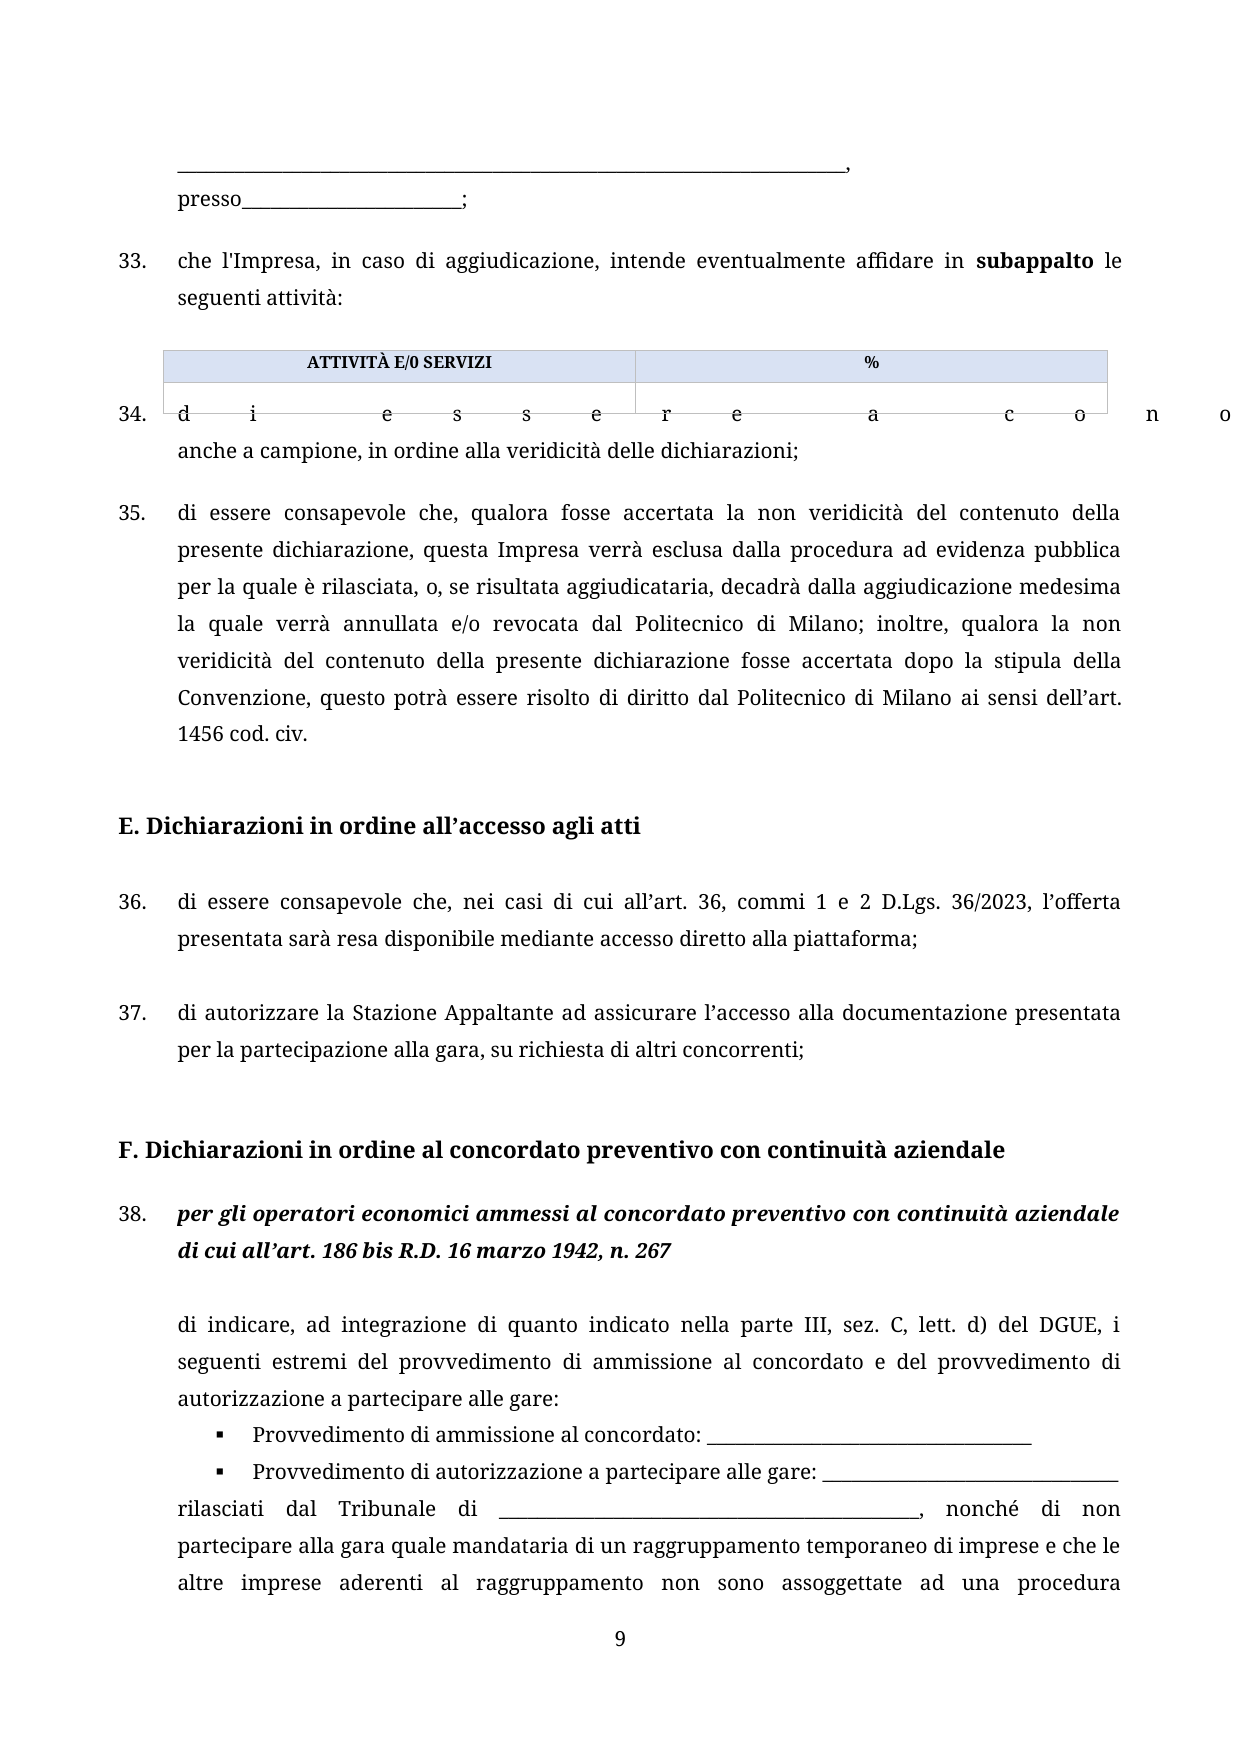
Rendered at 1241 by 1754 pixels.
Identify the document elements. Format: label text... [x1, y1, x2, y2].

list Provvedimento di autorizzazione a partecipare alle gare: _______________________________ [215, 1457, 1122, 1486]
list che l'Impresa, in caso di aggiudicazione, intende eventualmente affidare in subappalto le seguenti attività: [118, 246, 1122, 312]
table_cell [164, 383, 635, 413]
list di autorizzare la Stazione Appaltante ad assicurare l’accesso alla documentazione presentata per la partecipazione alla gara, su richiesta di altri concorrenti; [118, 998, 1122, 1063]
table_header ATTIVITÀ E/0 SERVIZI [164, 351, 635, 382]
text F. Dichiarazioni in ordine al concordato preventivo con continuità aziendale [118, 1134, 1122, 1165]
table_cell [636, 383, 1107, 413]
list di essere a conoscenza che il Politecnico di Milano si riserva il diritto di procedere a verifiche, anche a campione, in ordine alla veridicità delle dichiarazioni; [118, 399, 1122, 465]
list di essere consapevole che, nei casi di cui all’art. 36, commi 1 e 2 D.Lgs. 36/2023, l’offerta presentata sarà resa disponibile mediante accesso diretto alla piattaforma; [118, 887, 1122, 953]
table_header % [636, 351, 1107, 382]
list di indicare, ad integrazione di quanto indicato nella parte III, sez. C, lett. d) del DGUE, i seguenti estremi del provvedimento di ammissione al concordato e del provvedimento di autorizzazione a partecipare alle gare: [177, 1310, 1122, 1412]
list per gli operatori economici ammessi al concordato preventivo con continuità aziendale di cui all’art. 186 bis R.D. 16 marzo 1942, n. 267 [118, 1199, 1122, 1265]
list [177, 1494, 1122, 1597]
list di essere consapevole che, qualora fosse accertata la non veridicità del contenuto della presente dichiarazione, questa Impresa verrà esclusa dalla procedura ad evidenza pubblica per la quale è rilasciata, o, se risultata aggiudicataria, decadrà dalla aggiudicazione medesima la quale verrà annullata e/o revocata dal Politecnico di Milano; inoltre, qualora la non veridicità del contenuto della presente dichiarazione fosse accertata dopo la stipula della Convenzione, questo potrà essere risolto di diritto dal Politecnico di Milano ai sensi dell’art. 1456 cod. civ. [118, 498, 1122, 748]
list E. Dichiarazioni in ordine all’accesso agli atti [118, 810, 1122, 841]
list Provvedimento di ammissione al concordato: __________________________________ [215, 1421, 1122, 1449]
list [177, 148, 1122, 213]
